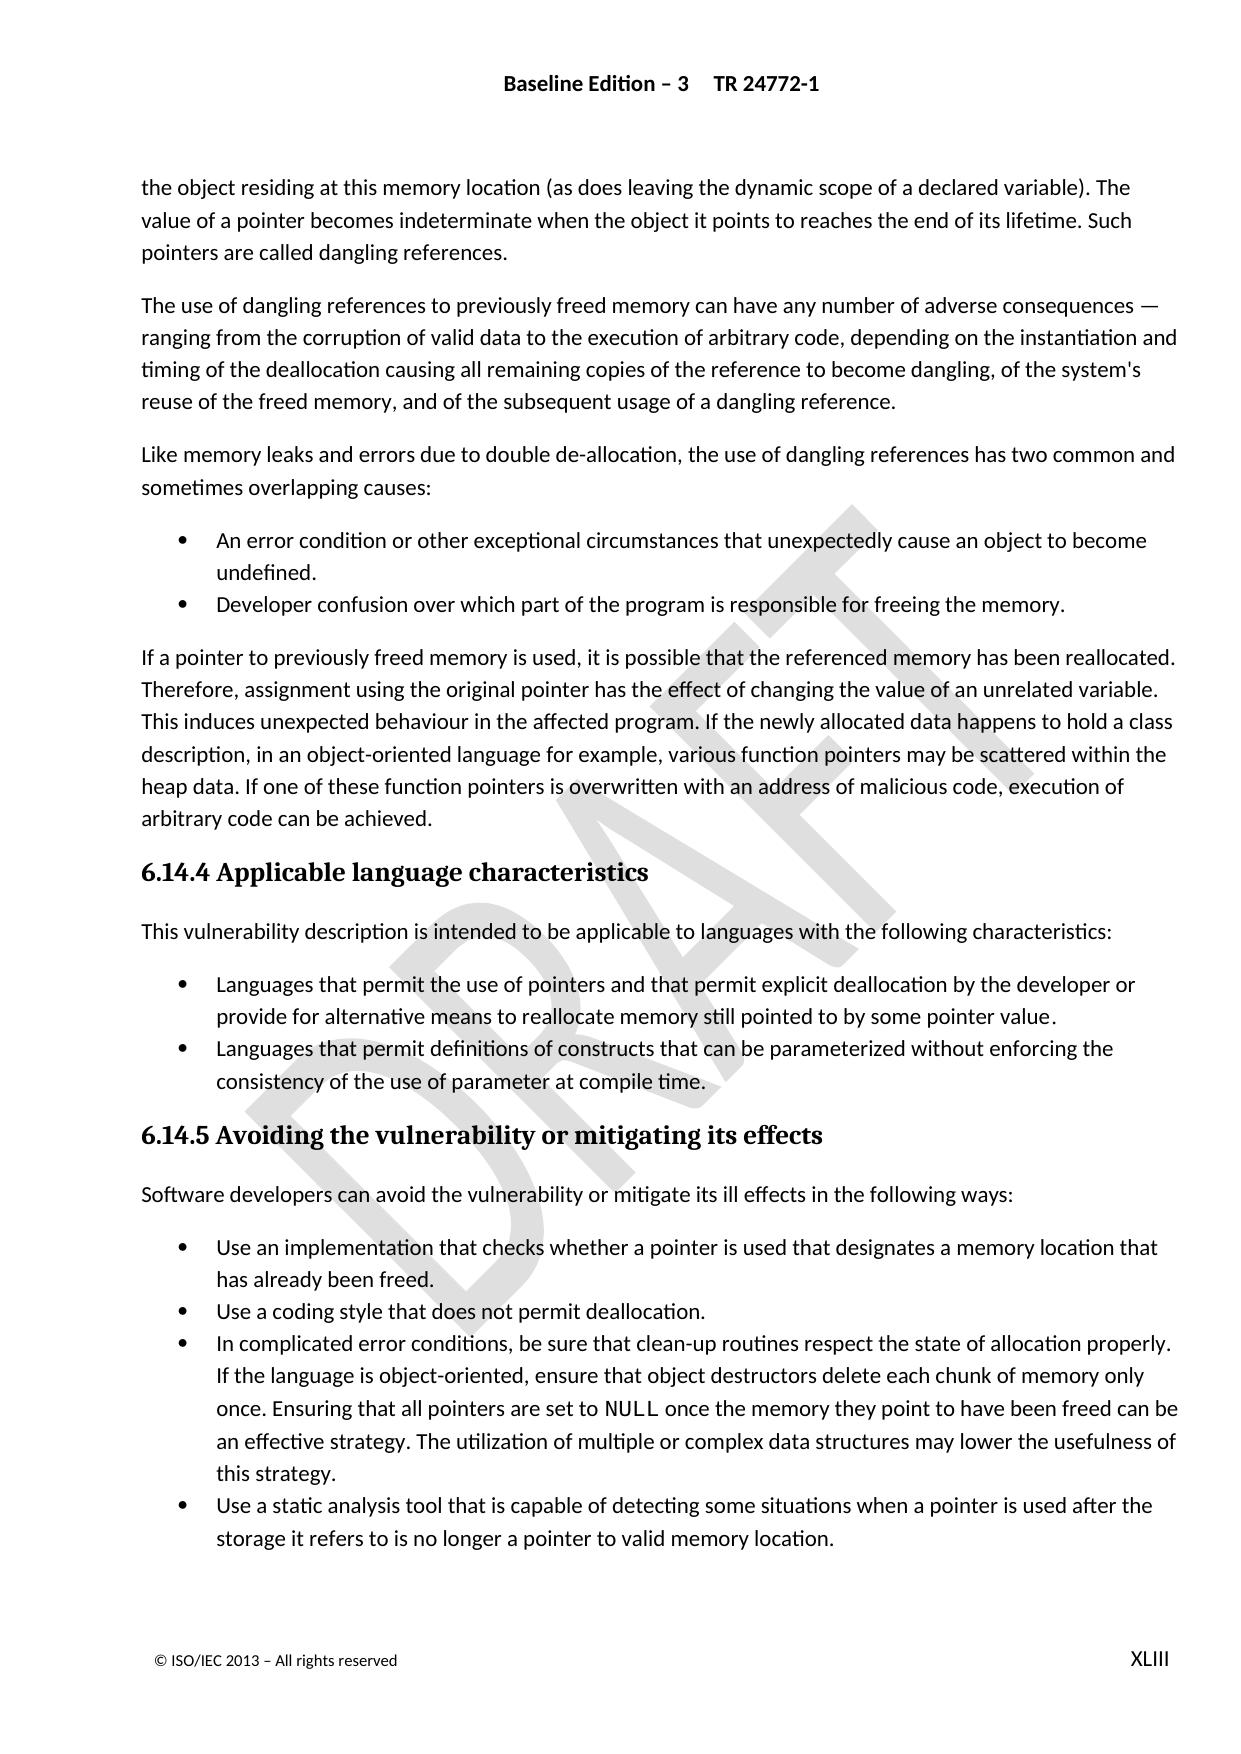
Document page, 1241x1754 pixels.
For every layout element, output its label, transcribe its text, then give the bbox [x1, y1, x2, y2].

list Languages that permit definitions of constructs that can be parameterized without enforcing the consistency of the use of parameter at compile time. [178, 1034, 1182, 1095]
list Developer confusion over which part of the program is responsible for freeing the memory. [178, 590, 1182, 618]
list An error condition or other exceptional circumstances that unexpectedly cause an object to become undefined. [178, 526, 1182, 586]
list In complicated error conditions, be sure that clean-up routines respect the state of allocation properly. If the language is object-oriented, ensure that object destructors delete each chunk of memory only once. Ensuring that all pointers are set to NULL once the memory they point to have been freed can be an effective strategy. The utilization of multiple or complex data structures may lower the usefulness of this strategy. [178, 1329, 1182, 1487]
list Languages that permit the use of pointers and that permit explicit deallocation by the developer or provide for alternative means to reallocate memory still pointed to by some pointer value. [178, 970, 1182, 1030]
text Like memory leaks and errors due to double de-allocation, the use of dangling references has two common and sometimes overlapping causes: [141, 441, 1182, 501]
list Use a static analysis tool that is capable of detecting some situations when a pointer is used after the storage it refers to is no longer a pointer to valid memory location. [178, 1492, 1182, 1552]
list Use a coding style that does not permit deallocation. [178, 1297, 1182, 1325]
subtitle 6.14.4 Applicable language characteristics [141, 857, 1182, 888]
text The use of dangling references to previously freed memory can have any number of adverse consequences — ranging from the corruption of valid data to the execution of arbitrary code, depending on the instantiation and timing of the deallocation causing all remaining copies of the reference to become dangling, of the system's reuse of the freed memory, and of the subsequent usage of a dangling reference. [141, 291, 1182, 416]
subtitle 6.14.5 Avoiding the vulnerability or mitigating its effects [141, 1120, 1182, 1151]
text This vulnerability description is intended to be applicable to languages with the following characteristics: [141, 917, 1182, 945]
list Use an implementation that checks whether a pointer is used that designates a memory location that has already been freed. [178, 1233, 1182, 1293]
text If a pointer to previously freed memory is used, it is possible that the referenced memory has been reallocated. Therefore, assignment using the original pointer has the effect of changing the value of an unrelated variable. This induces unexpected behaviour in the affected program. If the newly allocated data happens to hold a class description, in an object-oriented language for example, various function pointers may be scattered within the heap data. If one of these function pointers is overwritten with an address of malicious code, execution of arbitrary code can be achieved. [141, 643, 1182, 832]
text Software developers can avoid the vulnerability or mitigate its ill effects in the following ways: [141, 1180, 1182, 1208]
